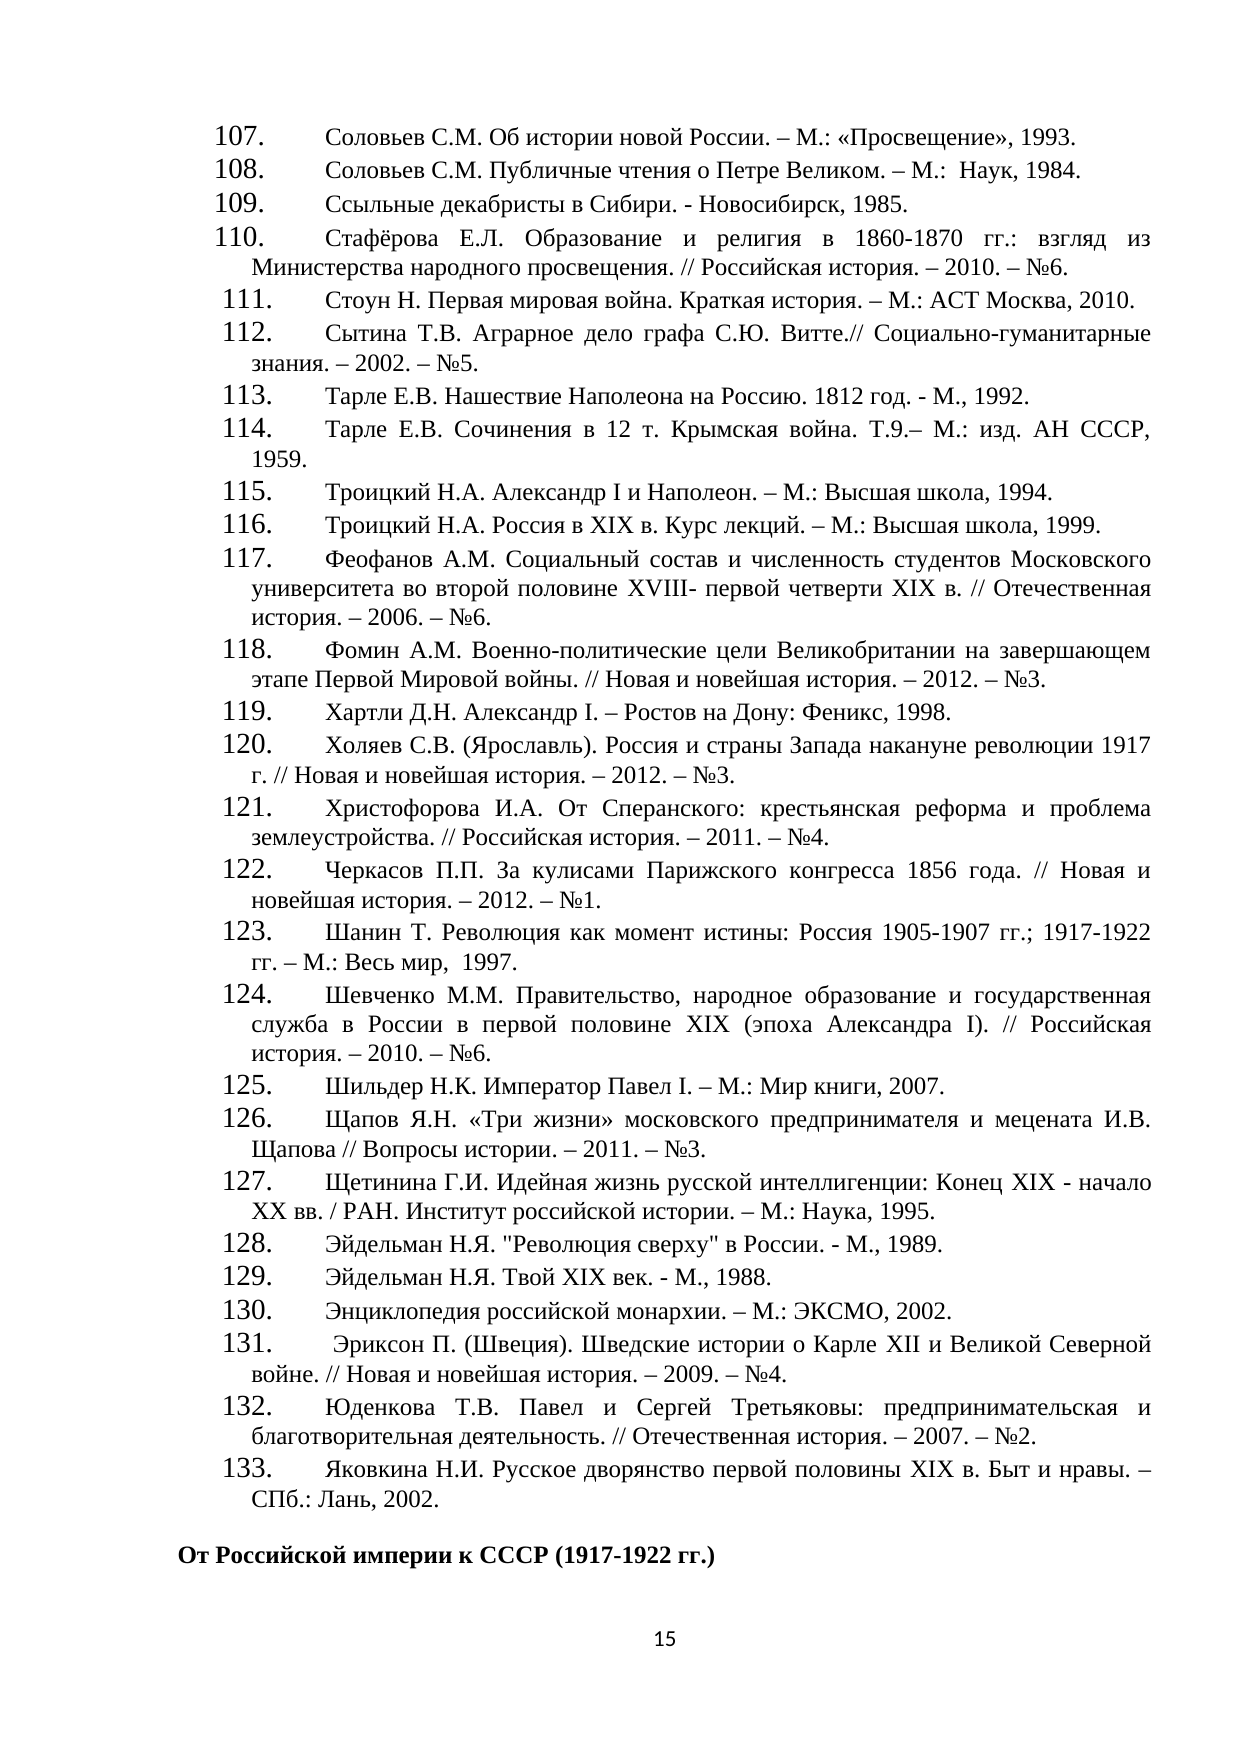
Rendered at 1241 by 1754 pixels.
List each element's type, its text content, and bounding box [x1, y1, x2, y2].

list Ссыльные декабристы в Сибири. - Новосибирск, 1985. [213, 185, 1152, 219]
list Стоун Н. Первая мировая война. Краткая история. – М.: АСТ Москва, 2010. [222, 281, 1152, 314]
list Феофанов А.М. Социальный состав и численность студентов Московского университета во второй половине XVIII- первой четверти XIX в. // Отечественная история. – 2006. – №6. [222, 540, 1152, 631]
list Эйдельман Н.Я. Твой XIX век. - М., 1988. [222, 1258, 1152, 1292]
list Эриксон П. (Швеция). Шведские истории о Карле XII и Великой Северной войне. // Новая и новейшая история. – 2009. – №4. [222, 1326, 1152, 1388]
list Юденкова Т.В. Павел и Сергей Третьяковы: предпринимательская и благотворительная деятельность. // Отечественная история. – 2007. – №2. [222, 1388, 1152, 1450]
list Сытина Т.В. Аграрное дело графа С.Ю. Витте.// Социально-гуманитарные знания. – 2002. – №5. [222, 314, 1152, 377]
list Щапов Я.Н. «Три жизни» московского предпринимателя и мецената И.В. Щапова // Вопросы истории. – 2011. – №3. [222, 1100, 1152, 1163]
list Яковкина Н.И. Русское дворянство первой половины XIX в. Быт и нравы. – СПб.: Лань, 2002. [222, 1450, 1152, 1512]
list Хартли Д.Н. Александр I. – Ростов на Дону: Феникс, 1998. [222, 693, 1152, 727]
list Шанин Т. Революция как момент истины: Россия 1905-1907 гг.; 1917-1922 гг. – М.: Весь мир, 1997. [222, 913, 1152, 976]
list Соловьев С.М. Об истории новой России. – М.: «Просвещение», 1993. [213, 118, 1152, 152]
list Энциклопедия российской монархии. – М.: ЭКСМО, 2002. [222, 1292, 1152, 1326]
list Шевченко М.М. Правительство, народное образование и государственная служба в России в первой половине XIX (эпоха Александра I). // Российская история. – 2010. – №6. [222, 976, 1152, 1067]
list Шильдер Н.К. Император Павел I. – М.: Мир книги, 2007. [222, 1067, 1152, 1100]
list Щетинина Г.И. Идейная жизнь русской интеллигенции: Конец XIX - начало XX вв. / РАН. Институт российской истории. – М.: Наука, 1995. [222, 1163, 1152, 1225]
list Тарле Е.В. Сочинения в 12 т. Крымская война. Т.9.– М.: изд. АН СССР, 1959. [222, 410, 1152, 473]
list Холяев С.В. (Ярославль). Россия и страны Запада накануне революции 1917 г. // Новая и новейшая история. – 2012. – №3. [222, 727, 1152, 789]
list Соловьев С.М. Публичные чтения о Петре Великом. – М.: Наук, 1984. [213, 152, 1152, 185]
list Стафёрова Е.Л. Образование и религия в 1860-1870 гг.: взгляд из Министерства народного просвещения. // Российская история. – 2010. – №6. [213, 219, 1152, 281]
list Христофорова И.А. От Сперанского: крестьянская реформа и проблема землеустройства. // Российская история. – 2011. – №4. [222, 789, 1152, 851]
list Фомин А.М. Военно-политические цели Великобритании на завершающем этапе Первой Мировой войны. // Новая и новейшая история. – 2012. – №3. [222, 631, 1152, 693]
list Черкасов П.П. За кулисами Парижского конгресса 1856 года. // Новая и новейшая история. – 2012. – №1. [222, 851, 1152, 913]
text От Российской империи к СССР (1917-1922 гг.) [177, 1541, 1152, 1569]
list Троицкий Н.А. Россия в XIX в. Курс лекций. – М.: Высшая школа, 1999. [222, 506, 1152, 540]
list Тарле Е.В. Нашествие Наполеона на Россию. 1812 год. - М., 1992. [222, 377, 1152, 410]
list Эйдельман Н.Я. "Революция сверху" в России. - М., 1989. [222, 1225, 1152, 1258]
list Троицкий Н.А. Александр I и Наполеон. – М.: Высшая школа, 1994. [222, 473, 1152, 506]
